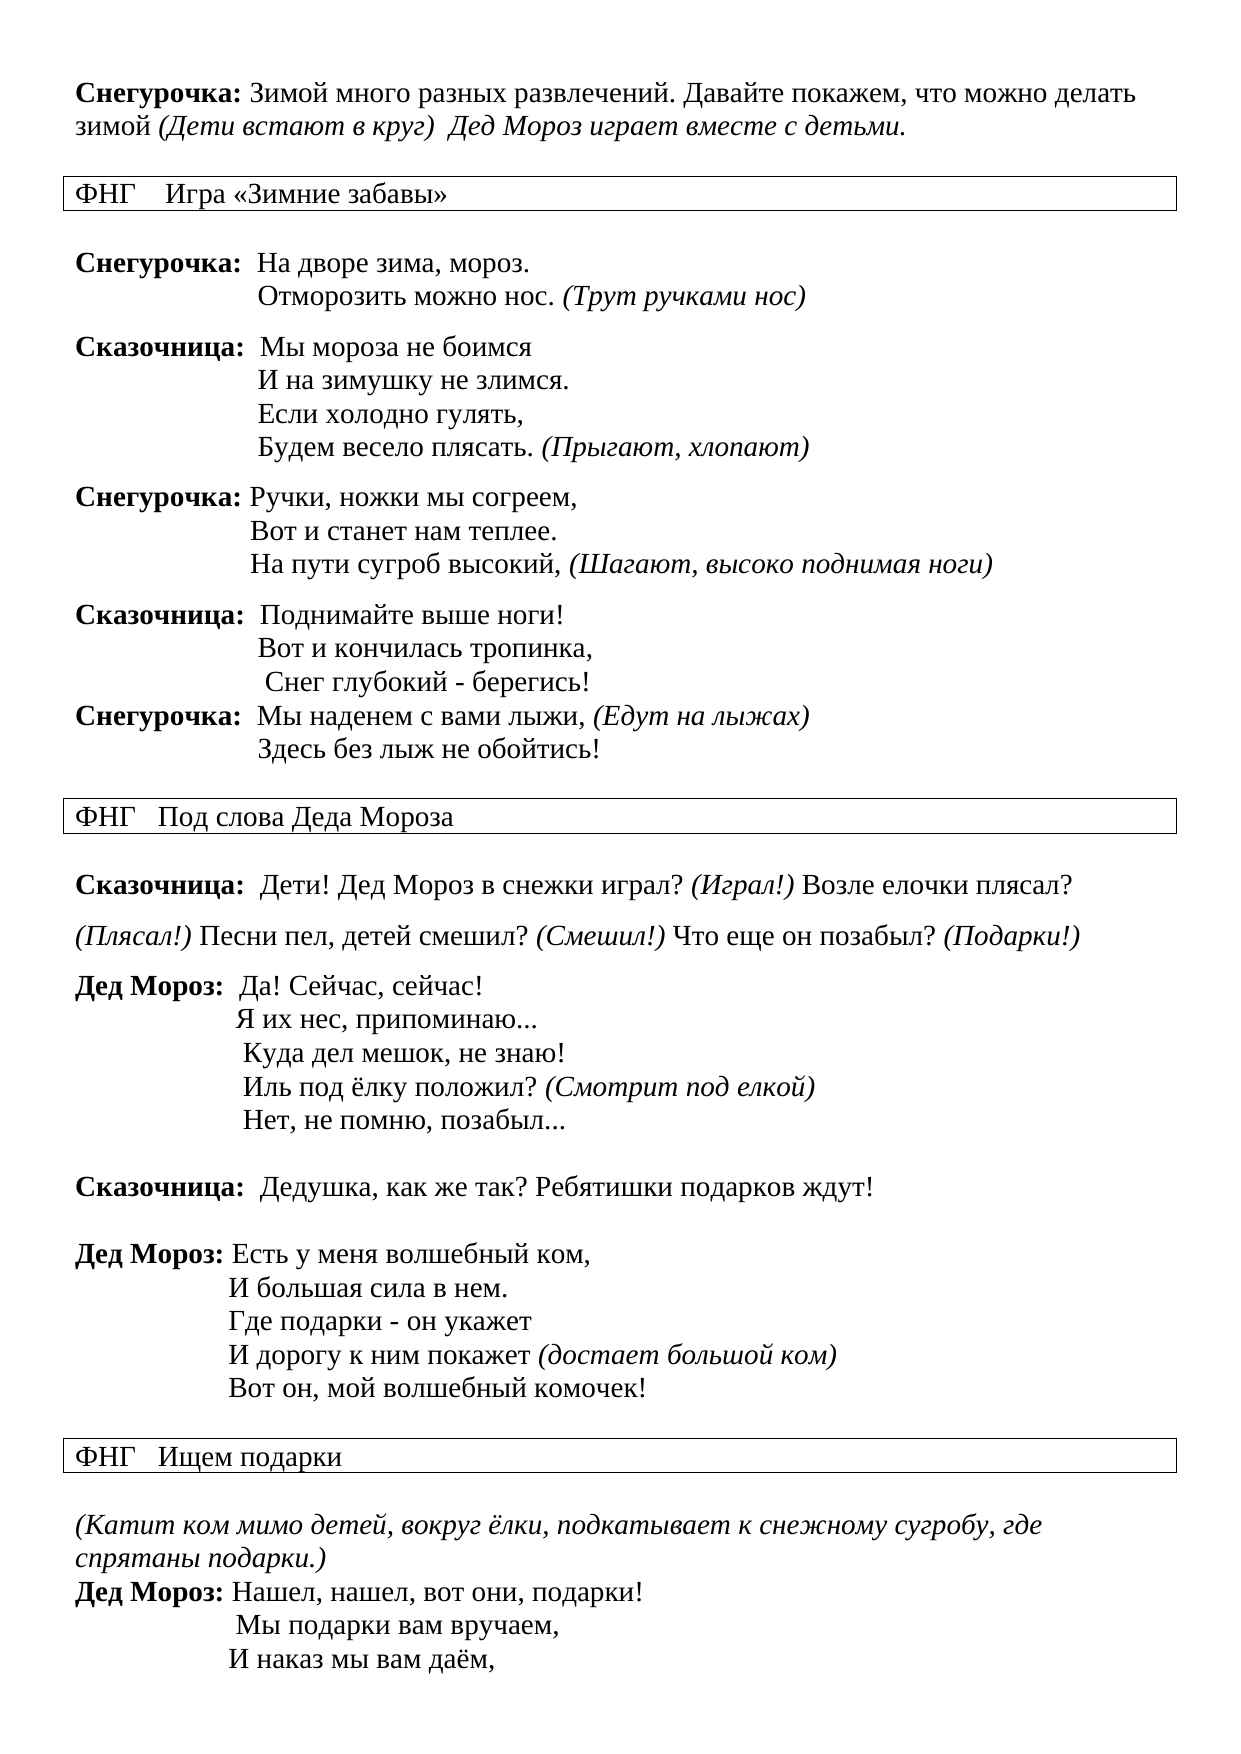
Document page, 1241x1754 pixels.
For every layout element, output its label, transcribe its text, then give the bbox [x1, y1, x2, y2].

text Снегурочка: Ручки, ножки мы согреем, [75, 479, 1165, 513]
text Иль под ёлку положил? (Смотрит под елкой) [75, 1069, 1165, 1102]
text На пути сугроб высокий, (Шагают, высоко поднимая ноги) [75, 547, 1165, 580]
text Дед Мороз: Нашел, нашел, вот они, подарки! [75, 1574, 1165, 1607]
text Нет, не помню, позабыл... [75, 1102, 1165, 1136]
text Сказочница: Мы мороза не боимся [75, 329, 1165, 362]
text Вот и кончилась тропинка, [75, 631, 1165, 664]
text Отморозить можно нос. (Трут ручками нос) [75, 278, 1165, 312]
text Снег глубокий - берегись! [75, 664, 1165, 698]
text Сказочница: Дедушка, как же так? Ребятишки подарков ждут! [75, 1169, 1165, 1203]
text Здесь без лыж не обойтись! [75, 731, 1165, 765]
text Куда дел мешок, не знаю! [75, 1035, 1165, 1069]
text Дед Мороз: Да! Сейчас, сейчас! [75, 968, 1165, 1002]
text Будем весело плясать. (Прыгают, хлопают) [75, 429, 1165, 463]
text Дед Мороз: Есть у меня волшебный ком, [75, 1236, 1165, 1270]
text И дорогу к ним покажет (достает большой ком) [75, 1337, 1165, 1371]
text Снегурочка: Зимой много разных развлечений. Давайте покажем, что можно делать зимой (Дети встают в круг) Дед Мороз играет вместе с детьми. [75, 75, 1165, 142]
table_header ФНГ Игра «Зимние забавы» [64, 177, 1176, 210]
table_header ФНГ Под слова Деда Мороза [64, 799, 1176, 833]
text Где подарки - он укажет [75, 1303, 1165, 1337]
text Снегурочка: Мы наденем с вами лыжи, (Едут на лыжах) [75, 698, 1165, 731]
text Сказочница: Поднимайте выше ноги! [75, 597, 1165, 631]
text Я их нес, припоминаю... [75, 1002, 1165, 1035]
text И наказ мы вам даём, [75, 1641, 1165, 1674]
text Снегурочка: На дворе зима, мороз. [75, 245, 1165, 278]
text Вот и станет нам теплее. [75, 513, 1165, 547]
text (Катит ком мимо детей, вокруг ёлки, подкатывает к снежному сугробу, где спрятаны подарки.) [75, 1507, 1165, 1574]
table_header ФНГ Ищем подарки [64, 1439, 1176, 1472]
text Сказочница: Дети! Дед Мороз в снежки играл? (Играл!) Возле елочки плясал? (Плясал!) Песни пел, детей смешил? (Смешил!) Что еще он позабыл? (Подарки!) [75, 867, 1165, 951]
text И на зимушку не злимся. [75, 362, 1165, 396]
text Если холодно гулять, [75, 396, 1165, 429]
text Мы подарки вам вручаем, [75, 1607, 1165, 1641]
text И большая сила в нем. [75, 1270, 1165, 1303]
text Вот он, мой волшебный комочек! [75, 1371, 1165, 1404]
